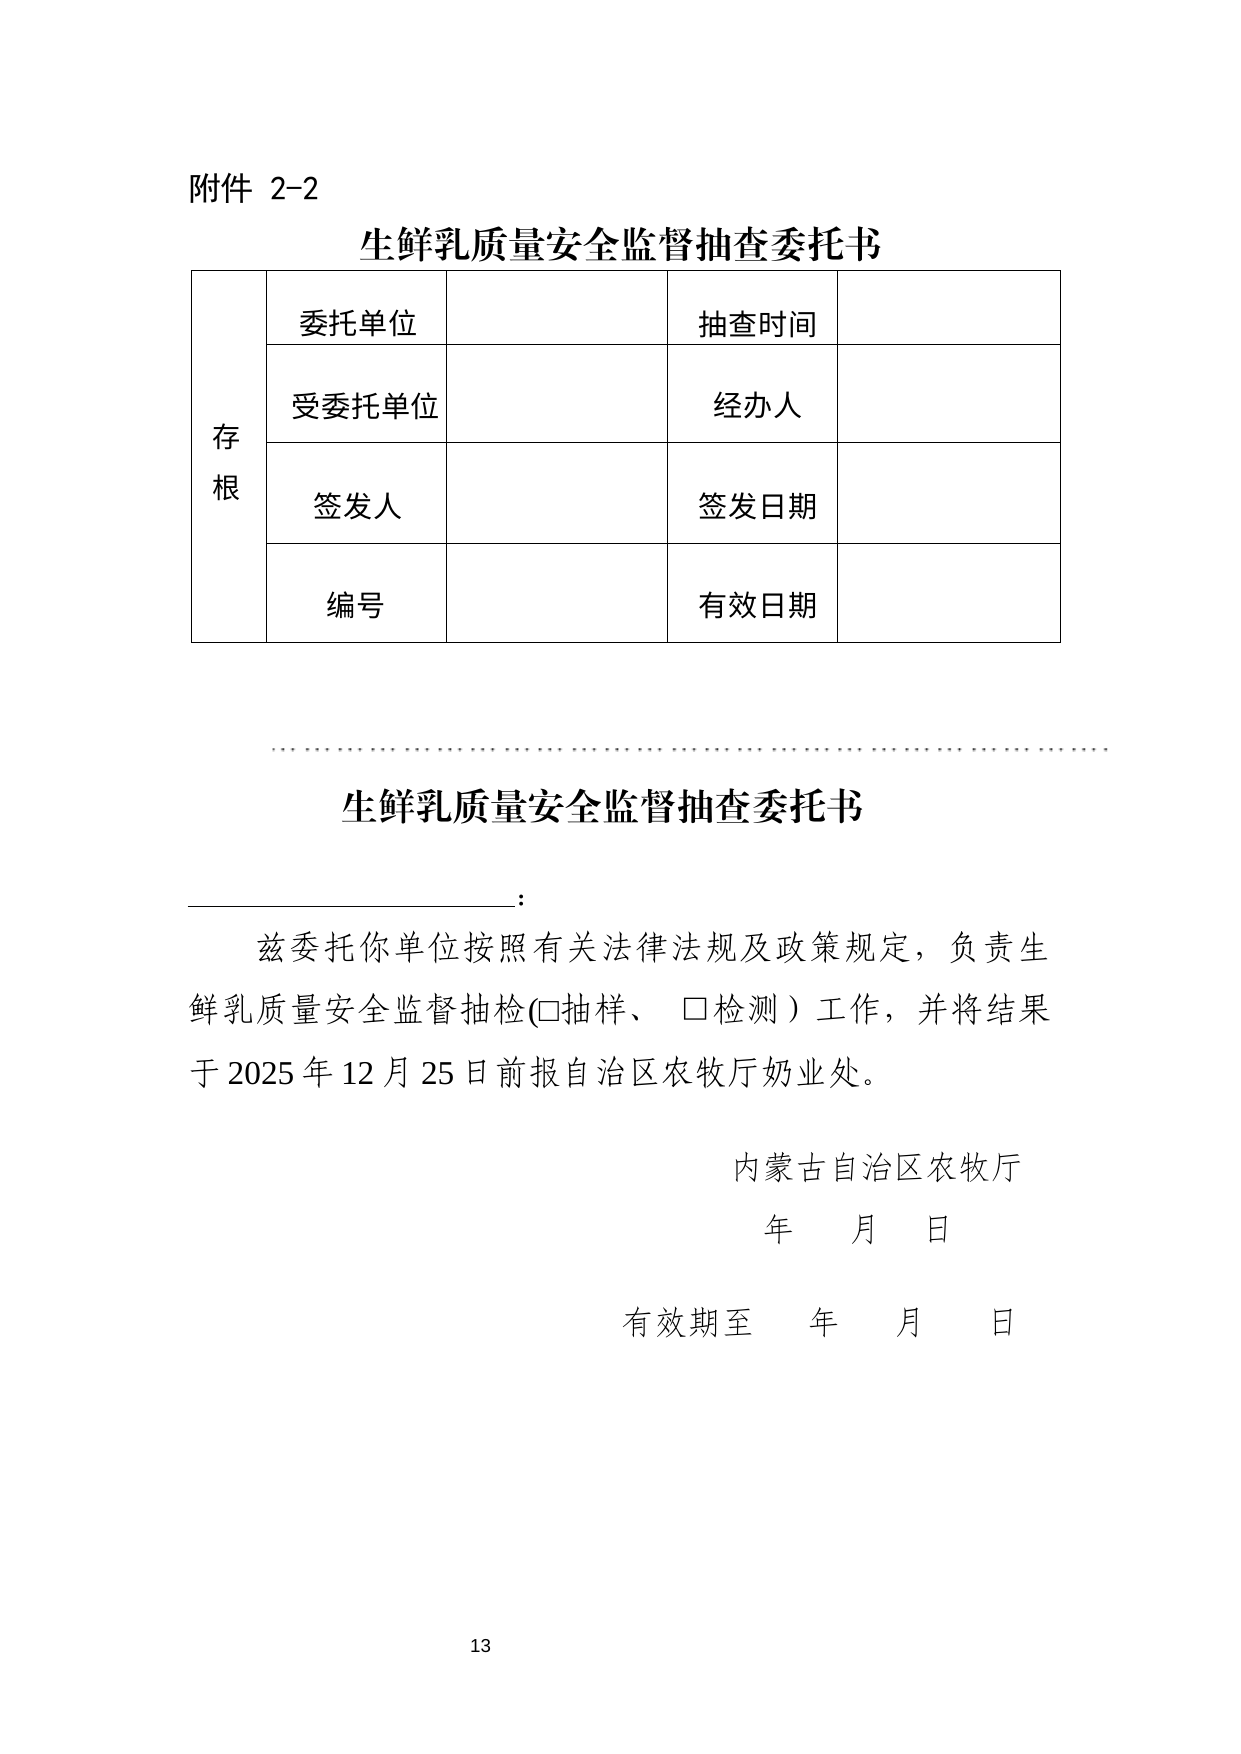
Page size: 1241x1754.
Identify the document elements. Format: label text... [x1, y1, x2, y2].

text 附件 2-2 [187, 172, 1053, 208]
table_cell 经办人 [668, 345, 837, 442]
table_header [838, 271, 1060, 344]
table_cell 有效日期 [668, 544, 837, 642]
table_header 存 根 [192, 271, 266, 642]
table_cell [838, 544, 1060, 642]
text 兹委托你单位按照有关法律法规及政策规定，负责生鲜乳质量安全监督抽检(□抽样、 □检测）工作，并将结果于2025年12月25日前报自治区农牧厅奶业处。 [187, 909, 1053, 1097]
table_cell 受委托单位 [267, 345, 446, 442]
table_cell [838, 443, 1060, 543]
text 年 月 日 [187, 1222, 1053, 1284]
table_cell 签发日期 [668, 443, 837, 543]
table_cell [447, 443, 667, 543]
text 生鲜乳质量安全监督抽查委托书 [187, 788, 1053, 827]
table_cell 签发人 [267, 443, 446, 543]
table_cell [447, 345, 667, 442]
text 生鲜乳质量安全监督抽查委托书 [187, 208, 1053, 270]
table_header 抽查时间 [668, 271, 837, 344]
picture [272, 748, 1112, 752]
text ： [187, 889, 1053, 909]
text 内蒙古自治区农牧厅 [187, 1159, 1053, 1222]
table_header 委托单位 [267, 271, 446, 344]
table_cell 编号 [267, 544, 446, 642]
table_cell [447, 544, 667, 642]
table_header [447, 271, 667, 344]
text 有效期至 年 月 日 [187, 1284, 1053, 1347]
table_cell [838, 345, 1060, 442]
